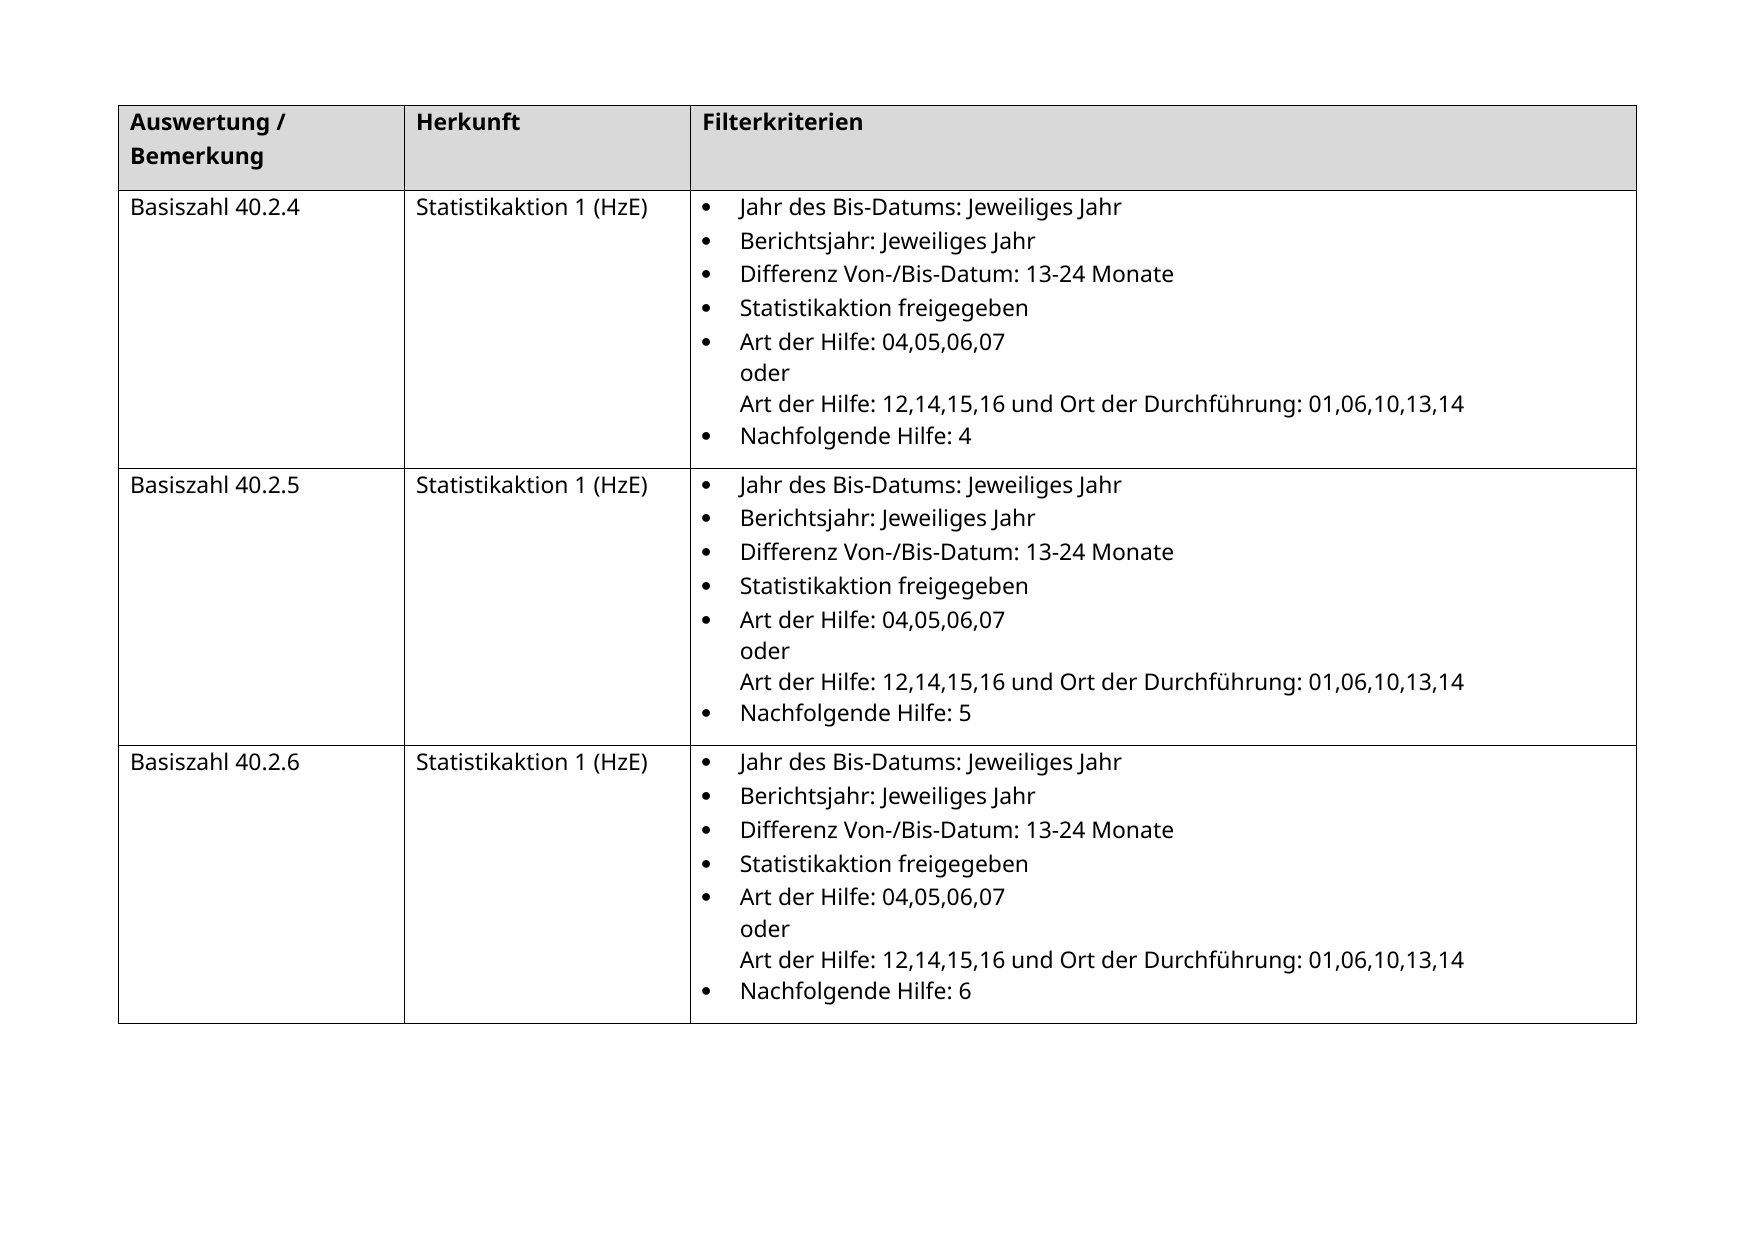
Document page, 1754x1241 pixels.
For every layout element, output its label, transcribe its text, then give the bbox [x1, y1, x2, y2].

table_cell Statistikaktion 1 (HzE) [405, 191, 690, 468]
table_cell Statistikaktion 1 (HzE) [405, 469, 690, 745]
table_cell Basiszahl 40.2.6 [119, 746, 404, 1023]
table_cell Jahr des Bis-Datums: Jeweiliges Jahr Berichtsjahr: Jeweiliges Jahr Differenz Von-/Bis-Datum: 13-24 Monate Statistikaktion freigegeben Art der Hilfe: 04,05,06,07 oder Art der Hilfe: 12,14,15,16 und Ort der Durchführung: 01,06,10,13,14 Nachfolgende Hilfe: 6 [691, 746, 1636, 1023]
table_header Filterkriterien [691, 106, 1636, 190]
table_cell Basiszahl 40.2.4 [119, 191, 404, 468]
table_header Herkunft [405, 106, 690, 190]
table_cell Jahr des Bis-Datums: Jeweiliges Jahr Berichtsjahr: Jeweiliges Jahr Differenz Von-/Bis-Datum: 13-24 Monate Statistikaktion freigegeben Art der Hilfe: 04,05,06,07 oder Art der Hilfe: 12,14,15,16 und Ort der Durchführung: 01,06,10,13,14 Nachfolgende Hilfe: 5 [691, 469, 1636, 745]
table_header Auswertung / Bemerkung [119, 106, 404, 190]
table_cell Basiszahl 40.2.5 [119, 469, 404, 745]
table_cell Statistikaktion 1 (HzE) [405, 746, 690, 1023]
table_cell Jahr des Bis-Datums: Jeweiliges Jahr Berichtsjahr: Jeweiliges Jahr Differenz Von-/Bis-Datum: 13-24 Monate Statistikaktion freigegeben Art der Hilfe: 04,05,06,07 oder Art der Hilfe: 12,14,15,16 und Ort der Durchführung: 01,06,10,13,14 Nachfolgende Hilfe: 4 [691, 191, 1636, 468]
